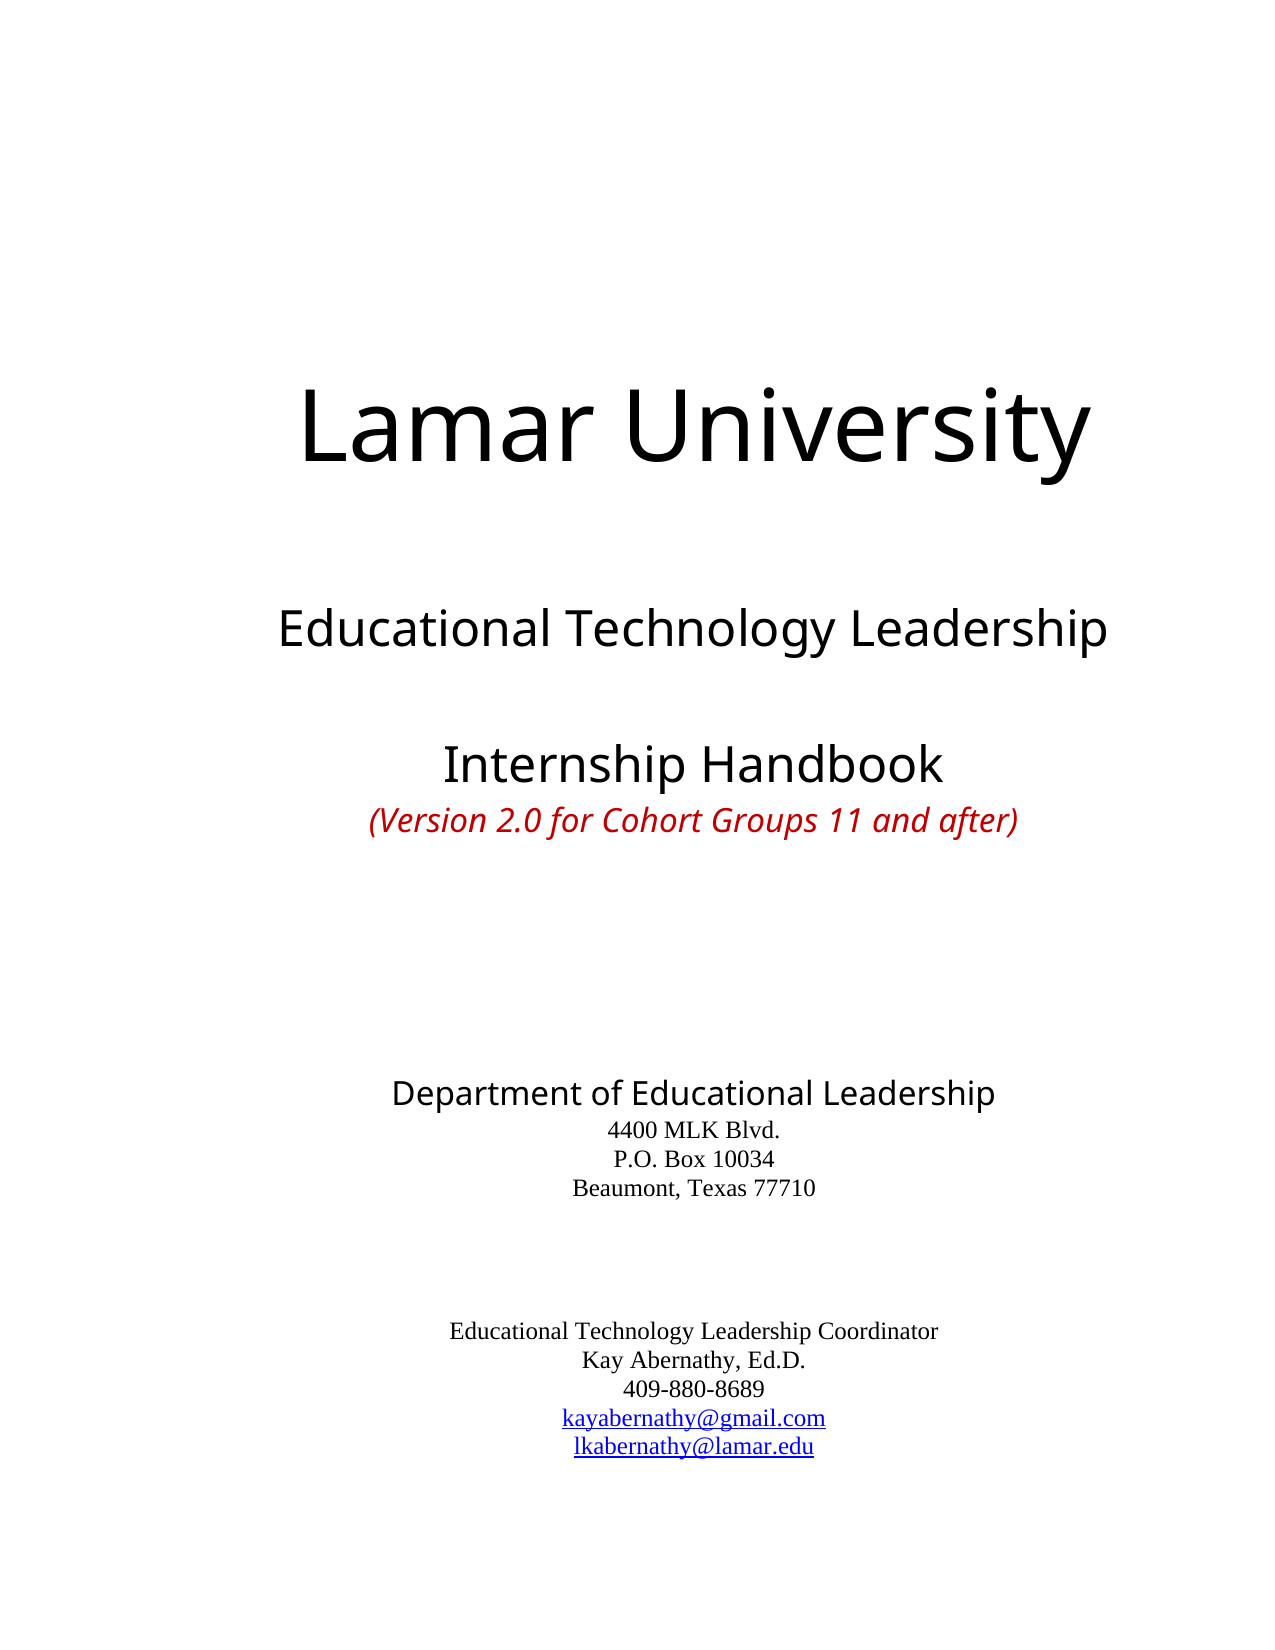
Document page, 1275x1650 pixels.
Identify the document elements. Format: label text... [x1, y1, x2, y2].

text Lamar University [225, 354, 1162, 491]
text Educational Technology Leadership Coordinator [225, 1316, 1162, 1345]
text 409-880-8689 [225, 1374, 1162, 1403]
text Beaumont, Texas 77710 [225, 1173, 1162, 1201]
text Department of Educational Leadership [225, 1070, 1162, 1115]
text 4400 MLK Blvd. [225, 1115, 1162, 1144]
text Kay Abernathy, Ed.D. [225, 1345, 1162, 1374]
text Educational Technology Leadership [225, 593, 1162, 661]
text (Version 2.0 for Cohort Groups 11 and after) [225, 797, 1162, 843]
text kayabernathy@gmail.com [225, 1403, 1162, 1431]
text lkabernathy@lamar.edu [225, 1431, 1162, 1460]
text Internship Handbook [225, 729, 1162, 797]
text P.O. Box 10034 [225, 1144, 1162, 1173]
